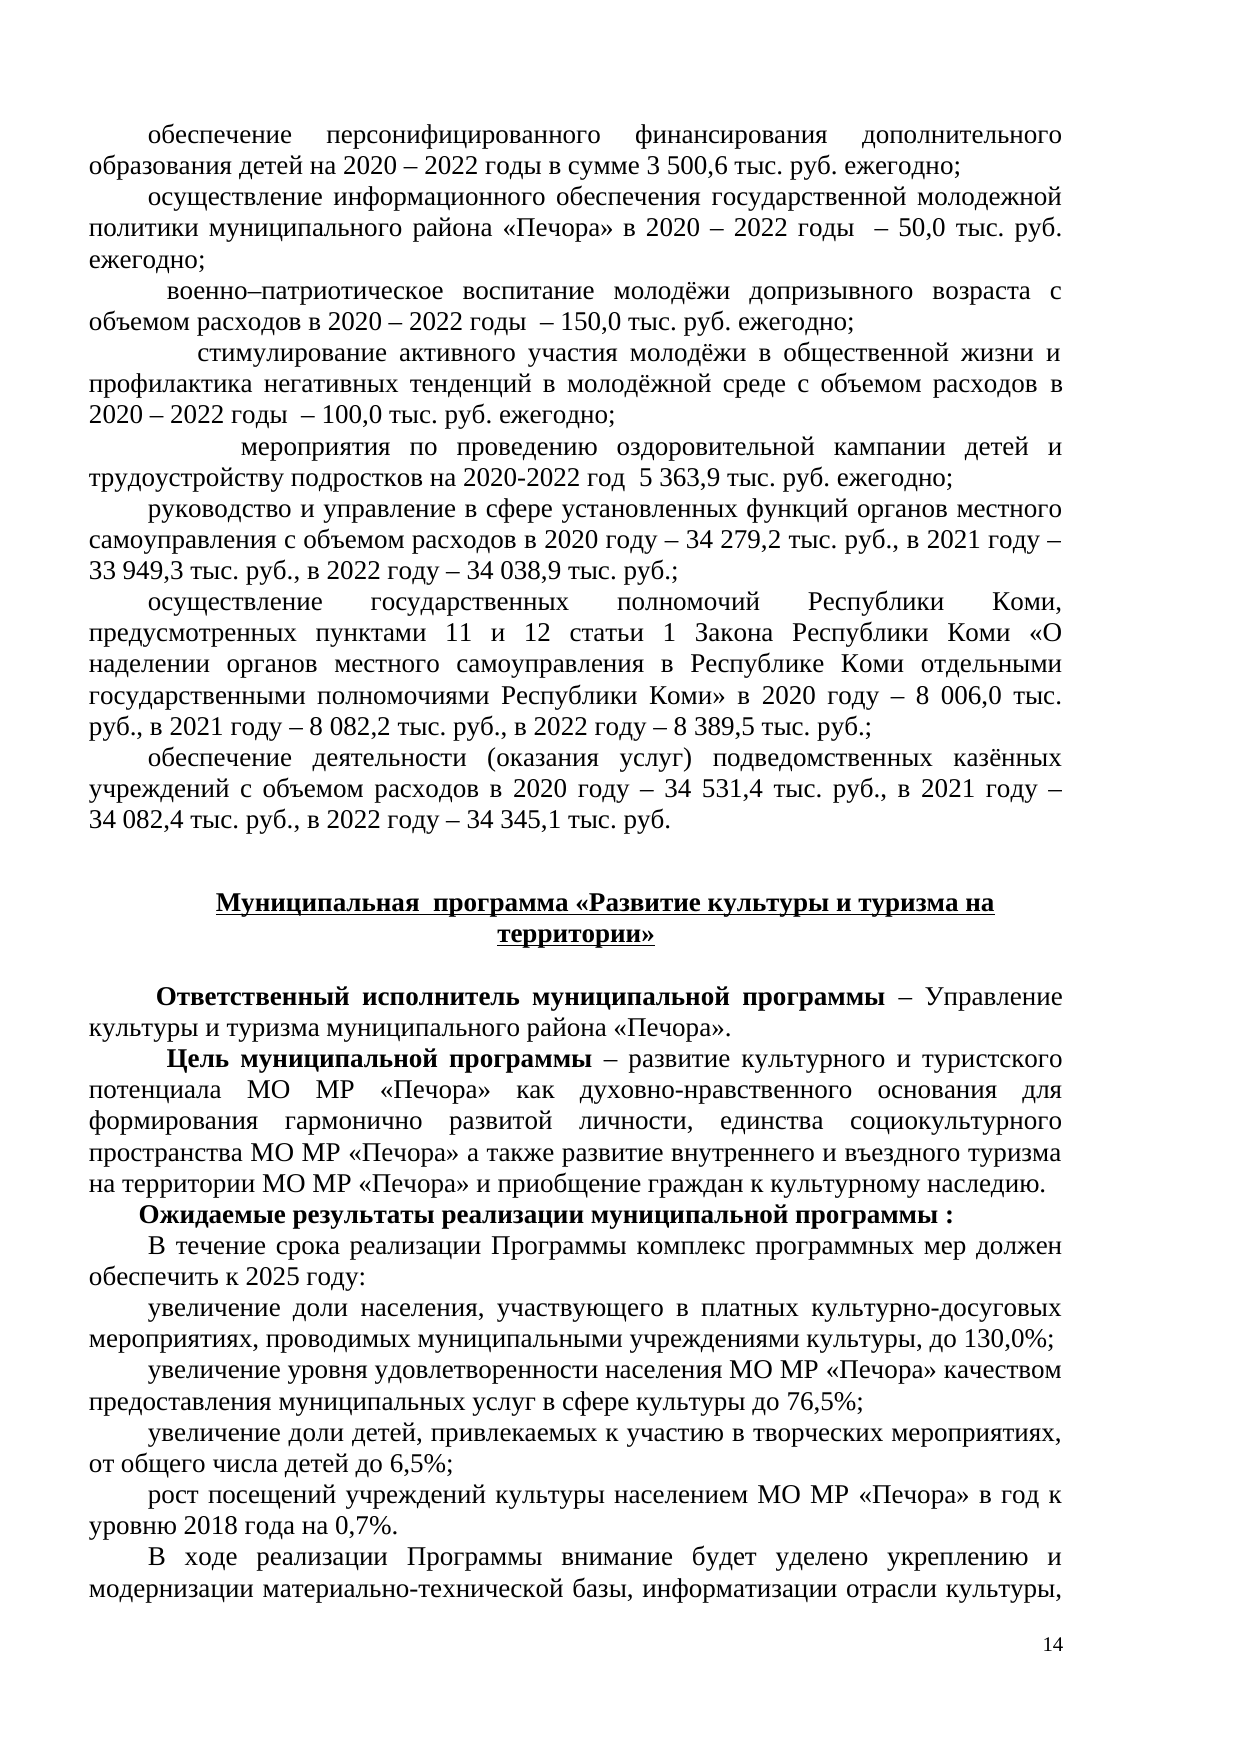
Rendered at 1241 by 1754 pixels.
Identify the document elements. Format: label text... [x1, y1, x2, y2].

list мероприятия по проведению оздоровительной кампании детей и трудоустройству подростков на 2020-2022 год 5 363,9 тыс. руб. ежегодно; руководство и управление в сфере установленных функций органов местного самоуправления с объемом расходов в 2020 году – 34 279,2 тыс. руб., в 2021 году – 33 949,3 тыс. руб., в 2022 году – 34 038,9 тыс. руб.; [89, 429, 1063, 585]
text рост посещений учреждений культуры населением МО МР «Печора» в год к уровню 2018 года на 0,7%. [89, 1478, 1063, 1541]
text увеличение доли населения, участвующего в платных культурно-досуговых мероприятиях, проводимых муниципальными учреждениями культуры, до 130,0%; [89, 1291, 1063, 1354]
text увеличение доли детей, привлекаемых к участию в творческих мероприятиях, от общего числа детей до 6,5%; [89, 1416, 1063, 1478]
list осуществление государственных полномочий Республики Коми, предусмотренных пунктами 11 и 12 статьи 1 Закона Республики Коми «О наделении органов местного самоуправления в Республике Коми отдельными государственными полномочиями Республики Коми» в 2020 году – 8 006,0 тыс. руб., в 2021 году – 8 082,2 тыс. руб., в 2022 году – 8 389,5 тыс. руб.; [89, 585, 1063, 741]
text Муниципальная программа «Развитие культуры и туризма на территории» [89, 886, 1063, 949]
list осуществление информационного обеспечения государственной молодежной политики муниципального района «Печора» в 2020 – 2022 годы – 50,0 тыс. руб. ежегодно; [89, 180, 1063, 274]
list стимулирование активного участия молодёжи в общественной жизни и профилактика негативных тенденций в молодёжной среде с объемом расходов в 2020 – 2022 годы – 100,0 тыс. руб. ежегодно; [89, 336, 1063, 429]
text увеличение уровня удовлетворенности населения МО МР «Печора» качеством предоставления муниципальных услуг в сфере культуры до 76,5%; [89, 1354, 1063, 1416]
list обеспечение деятельности (оказания услуг) подведомственных казённых учреждений с объемом расходов в 2020 году – 34 531,4 тыс. руб., в 2021 году – 34 082,4 тыс. руб., в 2022 году – 34 345,1 тыс. руб. [89, 741, 1063, 834]
list обеспечение персонифицированного финансирования дополнительного образования детей на 2020 – 2022 годы в сумме 3 500,6 тыс. руб. ежегодно; [89, 118, 1063, 180]
text В течение срока реализации Программы комплекс программных мер должен обеспечить к 2025 году: [89, 1229, 1063, 1291]
text Цель муниципальной программы – развитие культурного и туристского потенциала МО МР «Печора» как духовно-нравственного основания для формирования гармонично развитой личности, единства социокультурного пространства МО МР «Печора» а также развитие внутреннего и въездного туризма на территории МО МР «Печора» и приобщение граждан к культурному наследию. [89, 1042, 1063, 1198]
text Ответственный исполнитель муниципальной программы – Управление культуры и туризма муниципального района «Печора». [89, 980, 1063, 1042]
text Ожидаемые результаты реализации муниципальной программы : [89, 1198, 1063, 1229]
list военно–патриотическое воспитание молодёжи допризывного возраста с объемом расходов в 2020 – 2022 годы – 150,0 тыс. руб. ежегодно; [89, 274, 1063, 336]
